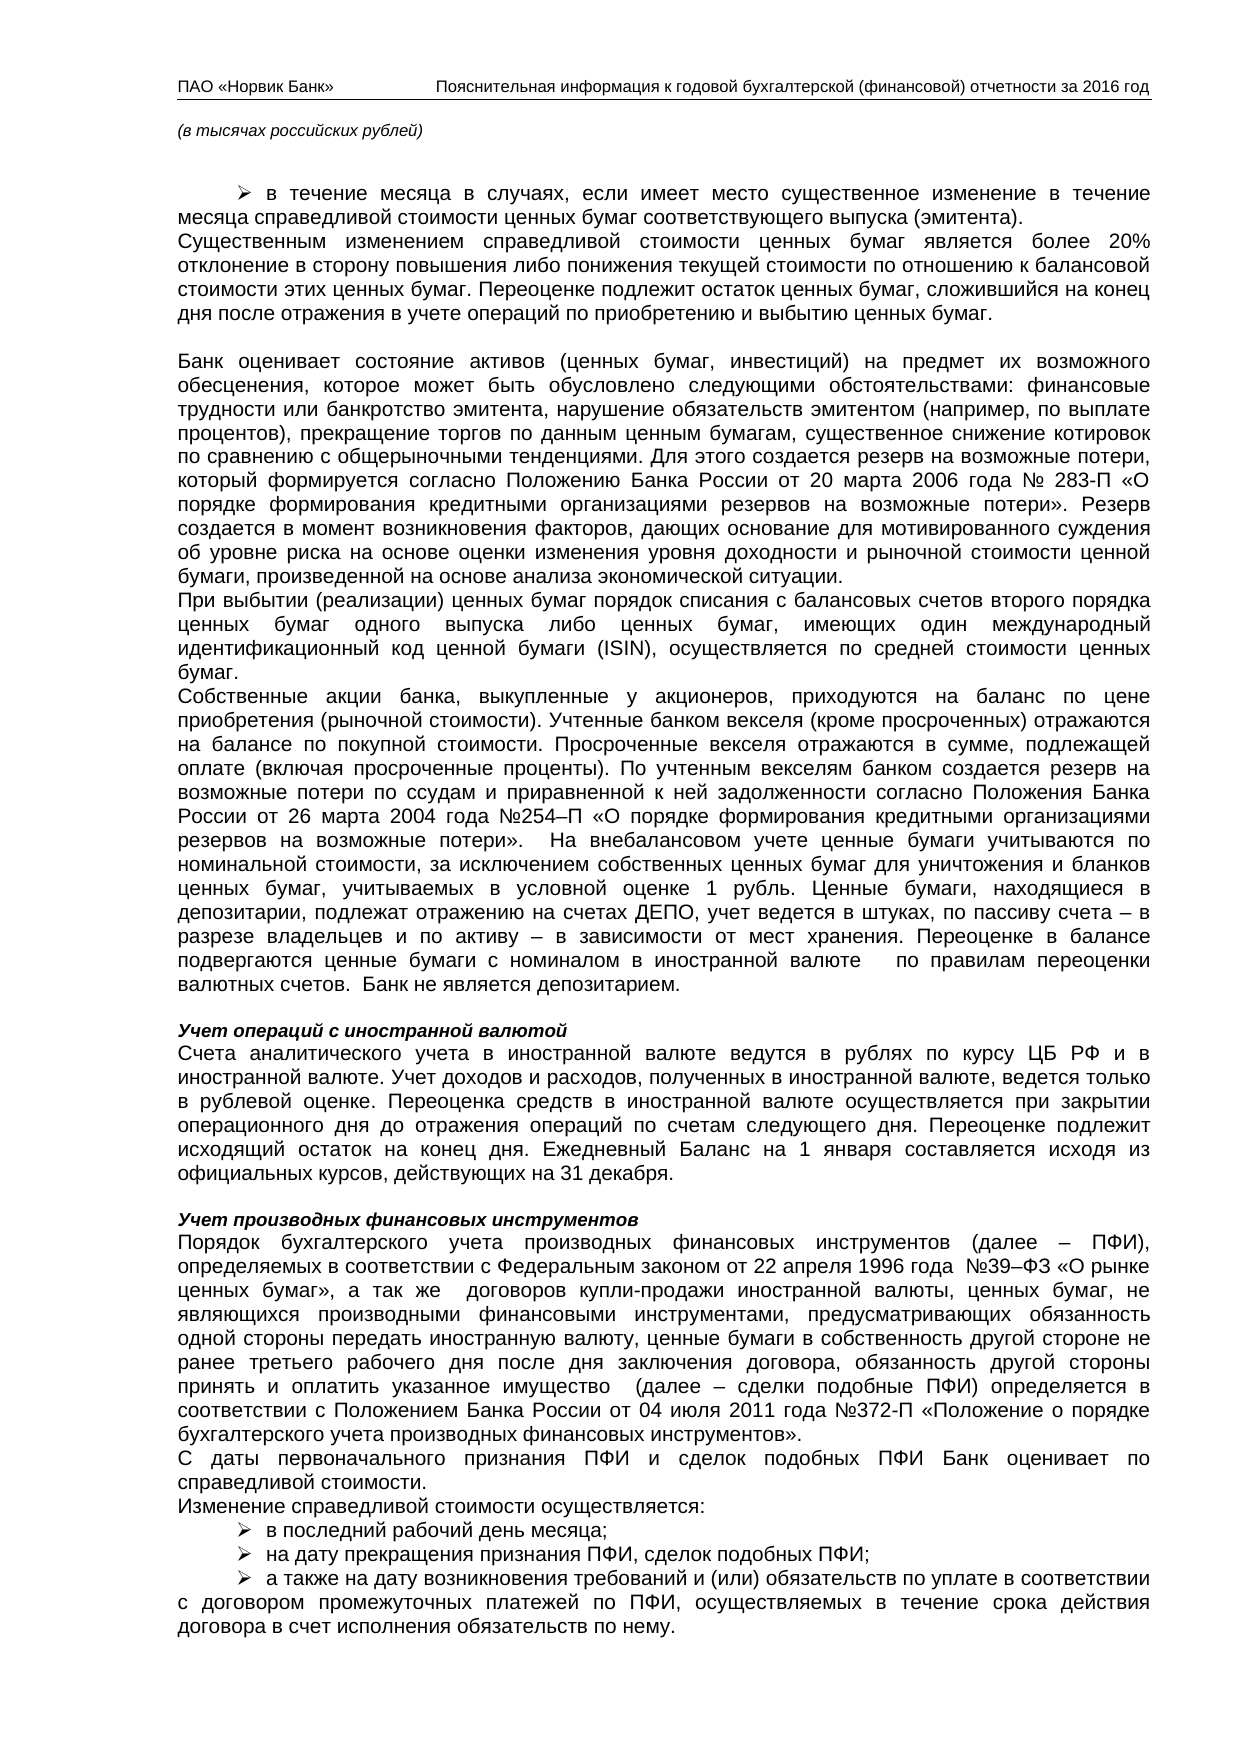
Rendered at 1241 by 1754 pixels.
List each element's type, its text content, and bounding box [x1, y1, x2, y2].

list а также на дату возникновения требований и (или) обязательств по уплате в соответствии с договором промежуточных платежей по ПФИ, осуществляемых в течение срока действия договора в счет исполнения обязательств по нему. [177, 1566, 1152, 1638]
text Собственные акции банка, выкупленные у акционеров, приходуются на баланс по цене приобретения (рыночной стоимости). Учтенные банком векселя (кроме просроченных) отражаются на балансе по покупной стоимости. Просроченные векселя отражаются в сумме, подлежащей оплате (включая просроченные проценты). По учтенным векселям банком создается резерв на возможные потери по ссудам и приравненной к ней задолженности согласно Положения Банка России от 26 марта 2004 года №254–П «О порядке формирования кредитными организациями резервов на возможные потери». На внебалансовом учете ценные бумаги учитываются по номинальной стоимости, за исключением собственных ценных бумаг для уничтожения и бланков ценных бумаг, учитываемых в условной оценке 1 рубль. Ценные бумаги, находящиеся в депозитарии, подлежат отражению на счетах ДЕПО, учет ведется в штуках, по пассиву счета – в разрезе владельцев и по активу – в зависимости от мест хранения. Переоценке в балансе подвергаются ценные бумаги с номиналом в иностранной валюте по правилам переоценки валютных счетов. Банк не является депозитарием. [177, 684, 1152, 995]
list Существенным изменением справедливой стоимости ценных бумаг является более 20% отклонение в сторону повышения либо понижения текущей стоимости по отношению к балансовой стоимости этих ценных бумаг. Переоценке подлежит остаток ценных бумаг, сложившийся на конец дня после отражения в учете операций по приобретению и выбытию ценных бумаг. [177, 229, 1152, 324]
text Учет производных финансовых инструментов [177, 1209, 1152, 1230]
text Банк оценивает состояние активов (ценных бумаг, инвестиций) на предмет их возможного обесценения, которое может быть обусловлено следующими обстоятельствами: финансовые трудности или банкротство эмитента, нарушение обязательств эмитентом (например, по выплате процентов), прекращение торгов по данным ценным бумагам, существенное снижение котировок по сравнению с общерыночными тенденциями. Для этого создается резерв на возможные потери, который формируется согласно Положению Банка России от 20 марта 2006 года № 283-П «О порядке формирования кредитными организациями резервов на возможные потери». Резерв создается в момент возникновения факторов, дающих основание для мотивированного суждения об уровне риска на основе оценки изменения уровня доходности и рыночной стоимости ценной бумаги, произведенной на основе анализа экономической ситуации. [177, 348, 1152, 588]
text Счета аналитического учета в иностранной валюте ведутся в рублях по курсу ЦБ РФ и в иностранной валюте. Учет доходов и расходов, полученных в иностранной валюте, ведется только в рублевой оценке. Переоценка средств в иностранной валюте осуществляется при закрытии операционного дня до отражения операций по счетам следующего дня. Переоценке подлежит исходящий остаток на конец дня. Ежедневный Баланс на 1 января составляется исходя из официальных курсов, действующих на 31 декабря. [177, 1041, 1152, 1185]
text С даты первоначального признания ПФИ и сделок подобных ПФИ Банк оценивает по справедливой стоимости. [177, 1446, 1152, 1494]
text При выбытии (реализации) ценных бумаг порядок списания с балансовых счетов второго порядка ценных бумаг одного выпуска либо ценных бумаг, имеющих один международный идентификационный код ценной бумаги (ISIN), осуществляется по средней стоимости ценных бумаг. [177, 588, 1152, 684]
text Порядок бухгалтерского учета производных финансовых инструментов (далее – ПФИ), определяемых в соответствии с Федеральным законом от 22 апреля 1996 года №39–ФЗ «О рынке ценных бумаг», а так же договоров купли-продажи иностранной валюты, ценных бумаг, не являющихся производными финансовыми инструментами, предусматривающих обязанность одной стороны передать иностранную валюту, ценные бумаги в собственность другой стороне не ранее третьего рабочего дня после дня заключения договора, обязанность другой стороны принять и оплатить указанное имущество (далее – сделки подобные ПФИ) определяется в соответствии с Положением Банка России от 04 июля 2011 года №372-П «Положение о порядке бухгалтерского учета производных финансовых инструментов». [177, 1230, 1152, 1446]
text Изменение справедливой стоимости осуществляется: [177, 1494, 1152, 1518]
list в течение месяца в случаях, если имеет место существенное изменение в течение месяца справедливой стоимости ценных бумаг соответствующего выпуска (эмитента). [177, 181, 1152, 229]
list в последний рабочий день месяца; [177, 1518, 1152, 1542]
list на дату прекращения признания ПФИ, сделок подобных ПФИ; [177, 1542, 1152, 1566]
text Учет операций с иностранной валютой [177, 1019, 1152, 1041]
